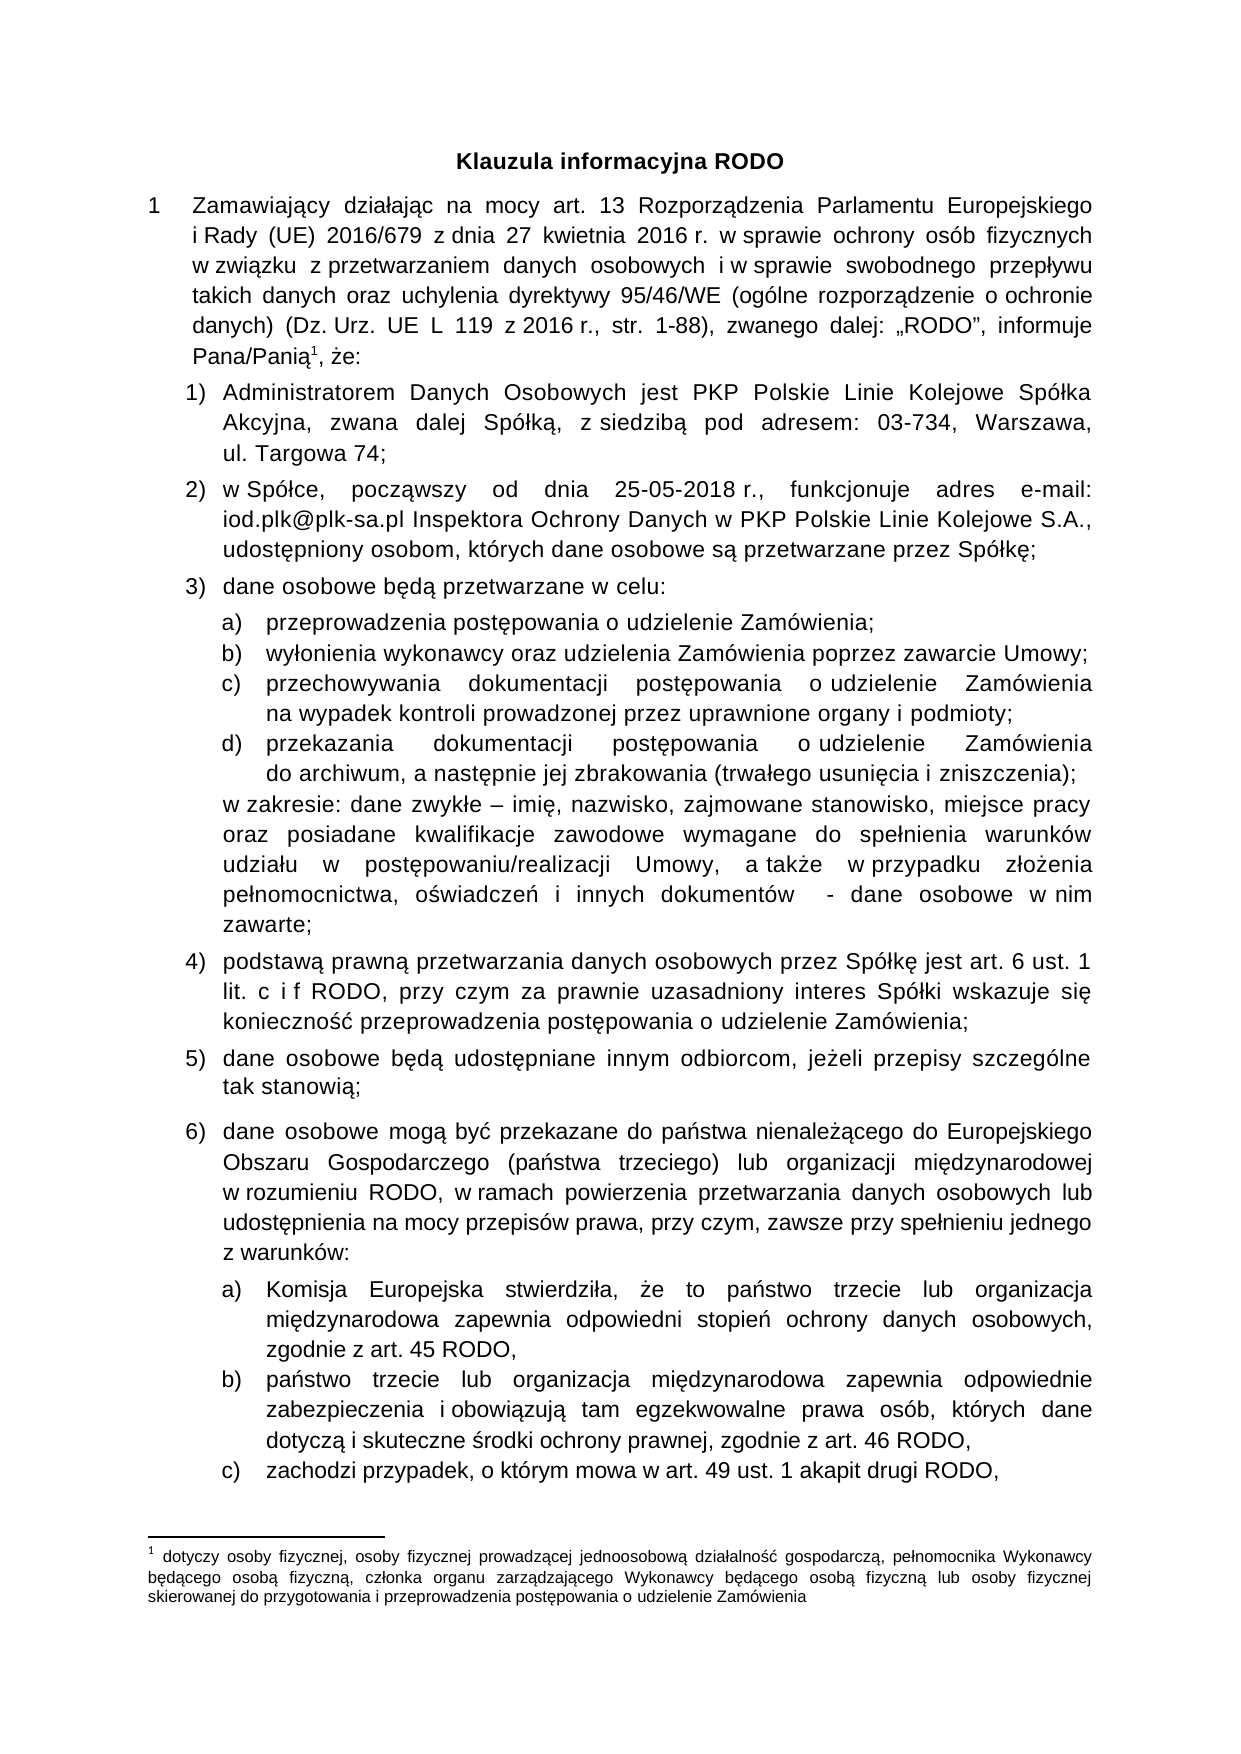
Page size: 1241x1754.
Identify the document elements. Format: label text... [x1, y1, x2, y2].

list Administratorem Danych Osobowych jest PKP Polskie Linie Kolejowe Spółka Akcyjna, zwana dalej Spółką, z siedzibą pod adresem: 03-734, Warszawa, ul. Targowa 74; [185, 379, 1093, 466]
list podstawą prawną przetwarzania danych osobowych przez Spółkę jest art. 6 ust. 1 lit. c i f RODO, przy czym za prawnie uzasadniony interes Spółki wskazuje się konieczność przeprowadzenia postępowania o udzielenie Zamówienia; [185, 948, 1093, 1035]
list dane osobowe będą przetwarzane w celu: [185, 573, 1093, 599]
list przeprowadzenia postępowania o udzielenie Zamówienia; [221, 609, 1093, 636]
list przekazania dokumentacji postępowania o udzielenie Zamówienia do archiwum, a następnie jej zbrakowania (trwałego usunięcia i zniszczenia); [221, 730, 1093, 787]
list Zamawiający działając na mocy art. 13 Rozporządzenia Parlamentu Europejskiego i Rady (UE) 2016/679 z dnia 27 kwietnia 2016 r. w sprawie ochrony osób fizycznych w związku z przetwarzaniem danych osobowych i w sprawie swobodnego przepływu takich danych oraz uchylenia dyrektywy 95/46/WE (ogólne rozporządzenie o ochronie danych) (Dz. Urz. UE L 119 z 2016 r., str. 1-88), zwanego dalej: „RODO”, informuje Pana/Panią, że: [148, 192, 1093, 369]
list przechowywania dokumentacji postępowania o udzielenie Zamówienia na wypadek kontroli prowadzonej przez uprawnione organy i podmioty; [221, 670, 1093, 726]
list Komisja Europejska stwierdziła, że to państwo trzecie lub organizacja międzynarodowa zapewnia odpowiedni stopień ochrony danych osobowych, zgodnie z art. 45 RODO, [221, 1276, 1093, 1362]
list dane osobowe będą udostępniane innym odbiorcom, jeżeli przepisy szczególne tak stanowią; [185, 1045, 1093, 1099]
text w zakresie: dane zwykłe – imię, nazwisko, zajmowane stanowisko, miejsce pracy oraz posiadane kwalifikacje zawodowe wymagane do spełnienia warunków udziału w postępowaniu/realizacji Umowy, a także w przypadku złożenia pełnomocnictwa, oświadczeń i innych dokumentów - dane osobowe w nim zawarte; [223, 791, 1093, 938]
list dane osobowe mogą być przekazane do państwa nienależącego do Europejskiego Obszaru Gospodarczego (państwa trzeciego) lub organizacji międzynarodowej w rozumieniu RODO, w ramach powierzenia przetwarzania danych osobowych lub udostępnienia na mocy przepisów prawa, przy czym, zawsze przy spełnieniu jednego z warunków: [185, 1118, 1093, 1266]
text Klauzula informacyjna RODO [148, 148, 1093, 174]
list wyłonienia wykonawcy oraz udzielenia Zamówienia poprzez zawarcie Umowy; [221, 639, 1093, 666]
list w Spółce, począwszy od dnia 25-05-2018 r., funkcjonuje adres e-mail: iod.plk@plk-sa.pl Inspektora Ochrony Danych w PKP Polskie Linie Kolejowe S.A., udostępniony osobom, których dane osobowe są przetwarzane przez Spółkę; [185, 476, 1093, 563]
list państwo trzecie lub organizacja międzynarodowa zapewnia odpowiednie zabezpieczenia i obowiązują tam egzekwowalne prawa osób, których dane dotyczą i skuteczne środki ochrony prawnej, zgodnie z art. 46 RODO, [221, 1366, 1093, 1453]
list zachodzi przypadek, o którym mowa w art. 49 ust. 1 akapit drugi RODO, [221, 1457, 1093, 1483]
